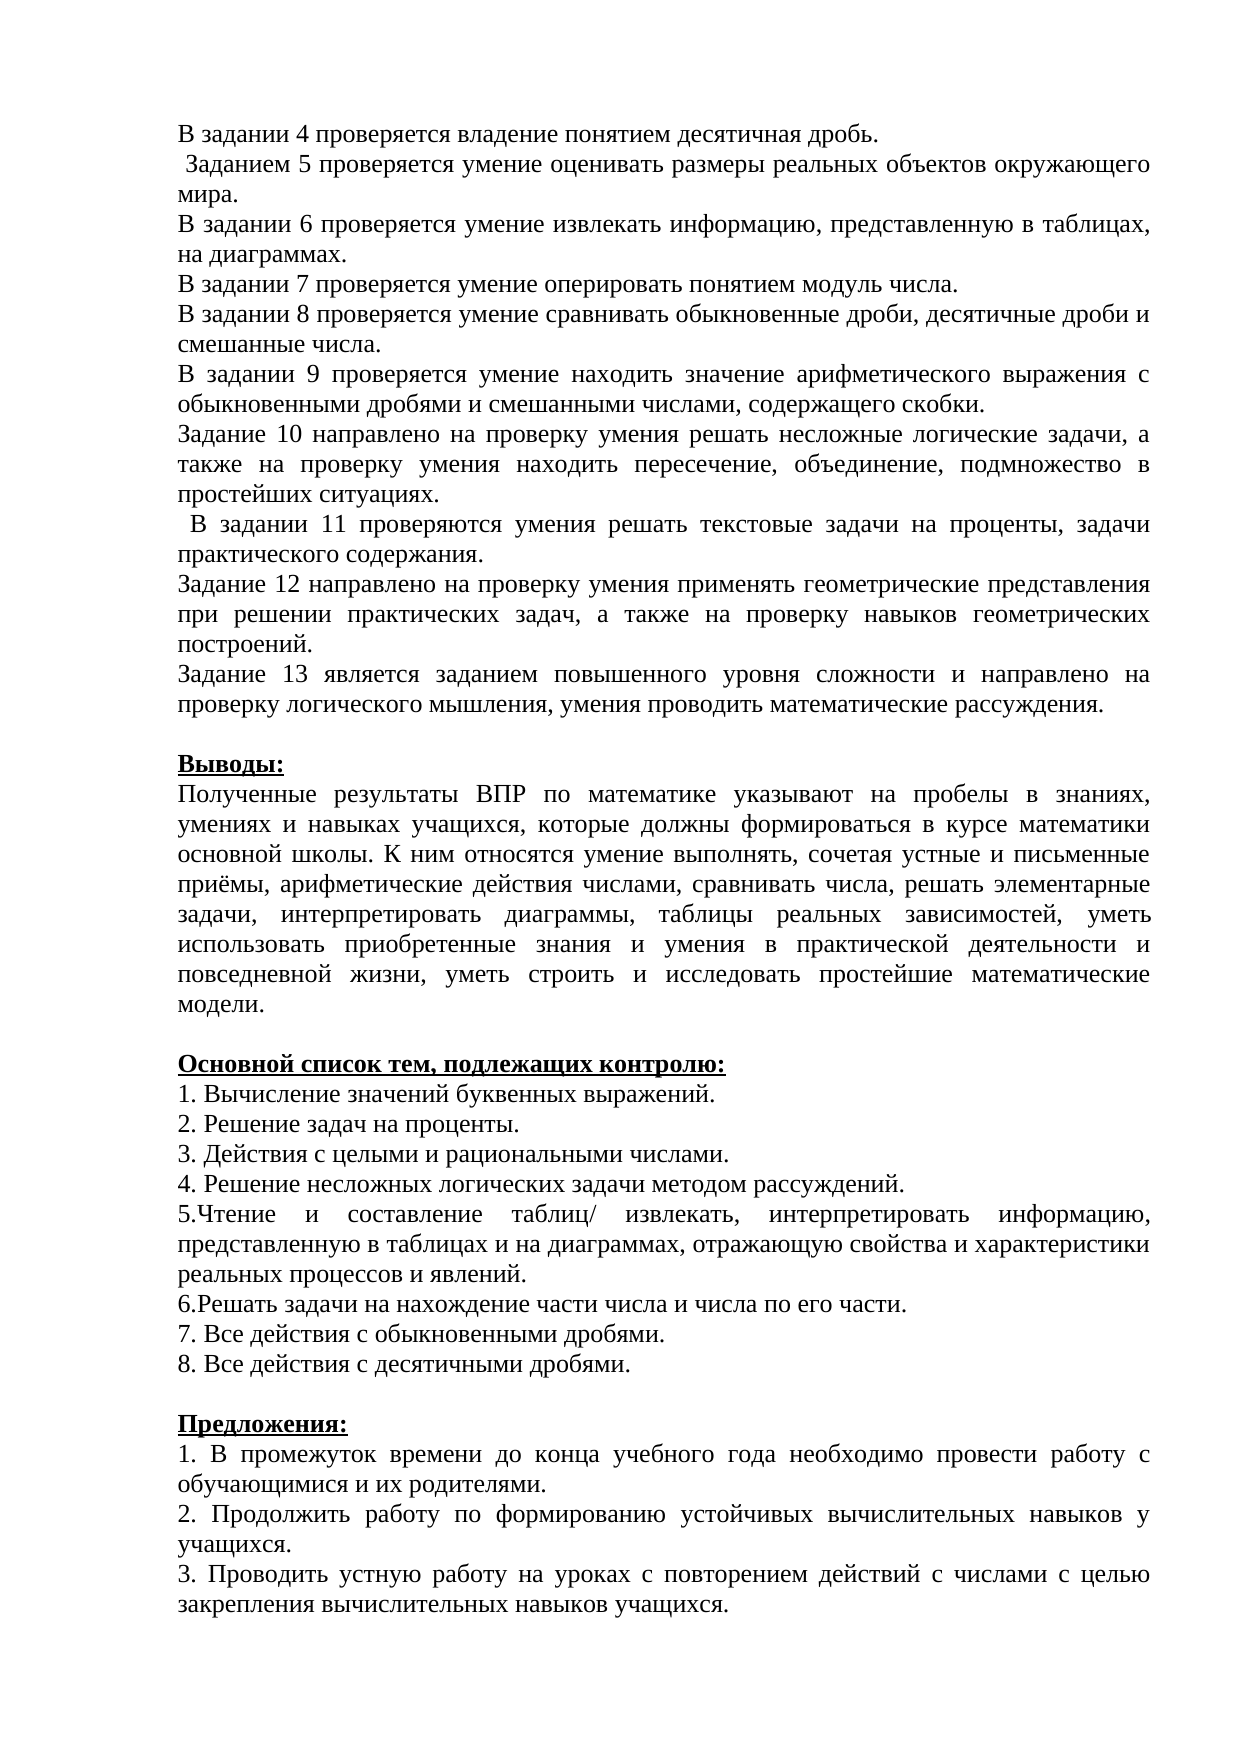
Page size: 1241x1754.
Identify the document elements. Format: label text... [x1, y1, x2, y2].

text Задание 13 является заданием повышенного уровня сложности и направлено на проверку логического мышления, умения проводить математические рассуждения. [177, 658, 1152, 718]
text Задание 10 направлено на проверку умения решать несложные логические задачи, а также на проверку умения находить пересечение, объединение, подмножество в простейших ситуациях. [177, 418, 1152, 508]
text В задании 9 проверяется умение находить значение арифметического выражения с обыкновенными дробями и смешанными числами, содержащего скобки. [177, 358, 1152, 418]
text Основной список тем, подлежащих контролю: [177, 1048, 1152, 1078]
text 7. Все действия с обыкновенными дробями. [177, 1318, 1152, 1348]
text 5.Чтение и составление таблиц/ извлекать, интерпретировать информацию, представленную в таблицах и на диаграммах, отражающую свойства и характеристики реальных процессов и явлений. [177, 1198, 1152, 1288]
text В задании 8 проверяется умение сравнивать обыкновенные дроби, десятичные дроби и смешанные числа. [177, 298, 1152, 358]
text В задании 7 проверяется умение оперировать понятием модуль числа. [177, 268, 1152, 298]
text Выводы: [177, 748, 1152, 778]
text 2. Продолжить работу по формированию устойчивых вычислительных навыков у учащихся. [177, 1498, 1152, 1558]
text 4. Решение несложных логических задачи методом рассуждений. [177, 1168, 1152, 1198]
text В задании 4 проверяется владение понятием десятичная дробь. [177, 118, 1152, 148]
text 2. Решение задач на проценты. [177, 1108, 1152, 1138]
text В задании 11 проверяются умения решать текстовые задачи на проценты, задачи практического содержания. [177, 508, 1152, 568]
text 3. Действия с целыми и рациональными числами. [177, 1138, 1152, 1168]
text 1. В промежуток времени до конца учебного года необходимо провести работу с обучающимися и их родителями. [177, 1438, 1152, 1498]
text Заданием 5 проверяется умение оценивать размеры реальных объектов окружающего мира. [177, 148, 1152, 208]
text Предложения: [177, 1408, 1152, 1438]
text Полученные результаты ВПР по математике указывают на пробелы в знаниях, умениях и навыках учащихся, которые должны формироваться в курсе математики основной школы. К ним относятся умение выполнять, сочетая устные и письменные приёмы, арифметические действия числами, сравнивать числа, решать элементарные задачи, интерпретировать диаграммы, таблицы реальных зависимостей, уметь использовать приобретенные знания и умения в практической деятельности и повседневной жизни, уметь строить и исследовать простейшие математические модели. [177, 778, 1152, 1018]
text Задание 12 направлено на проверку умения применять геометрические представления при решении практических задач, а также на проверку навыков геометрических построений. [177, 568, 1152, 658]
text 3. Проводить устную работу на уроках с повторением действий с числами с целью закрепления вычислительных навыков учащихся. [177, 1558, 1152, 1618]
text В задании 6 проверяется умение извлекать информацию, представленную в таблицах, на диаграммах. [177, 208, 1152, 268]
text 6.Решать задачи на нахождение части числа и числа по его части. [177, 1288, 1152, 1318]
text 8. Все действия с десятичными дробями. [177, 1348, 1152, 1378]
text 1. Вычисление значений буквенных выражений. [177, 1078, 1152, 1108]
